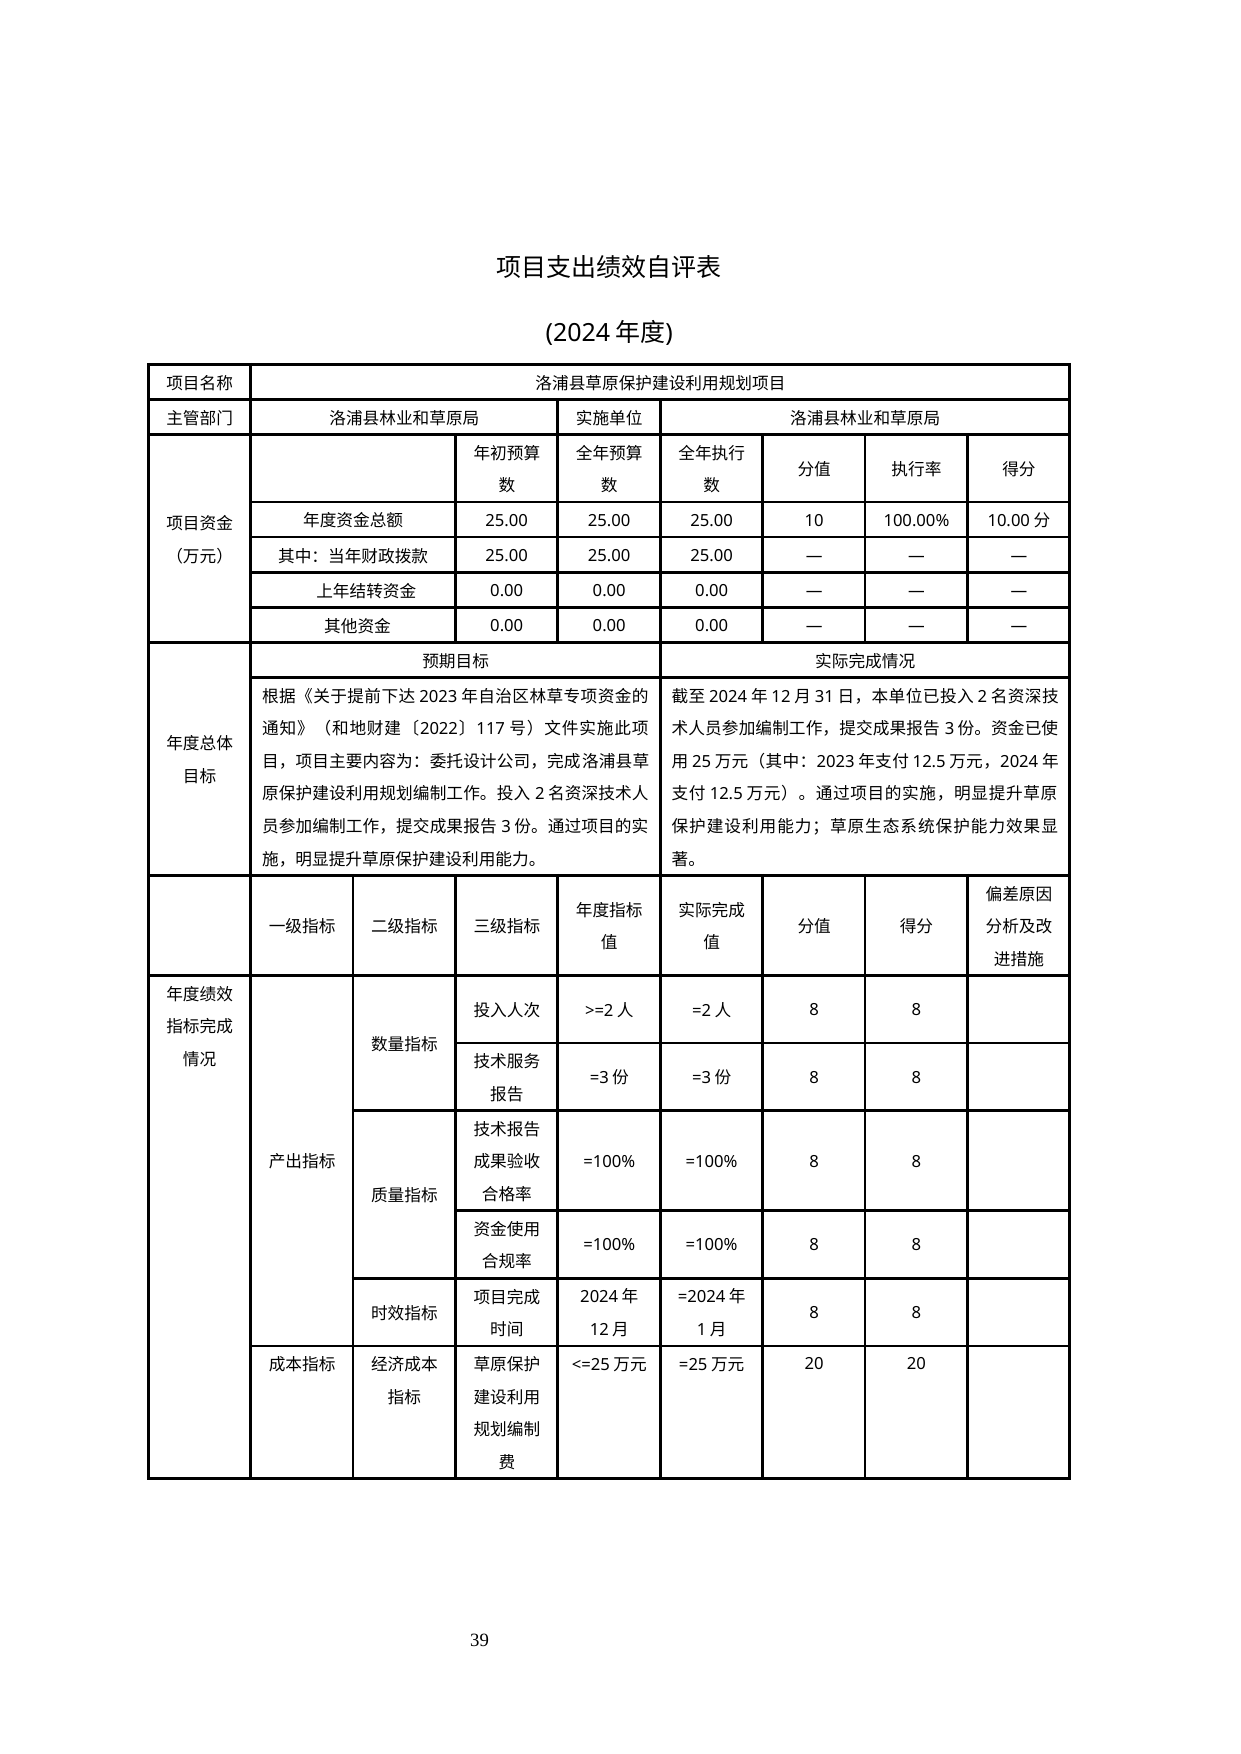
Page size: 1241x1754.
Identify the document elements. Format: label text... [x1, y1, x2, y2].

table_cell [969, 1347, 1068, 1477]
table_cell 预期目标 [252, 644, 659, 676]
table_cell =3份 [559, 1044, 659, 1109]
table_cell 年度总体目标 [150, 644, 249, 874]
table_cell 项目完成时间 [457, 1280, 556, 1344]
table_cell 0.00 [559, 574, 659, 606]
table_cell 25.00 [662, 538, 761, 571]
table_cell 技术报告成果验收合格率 [457, 1112, 556, 1209]
table_cell 年初预算数 [457, 436, 556, 501]
table_header 项目支出绩效自评表 [148, 233, 1070, 298]
table_cell 10.00分 [969, 503, 1068, 536]
table_cell 三级指标 [457, 877, 556, 974]
table_cell 截至2024年12月31日，本单位已投入2名资深技术人员参加编制工作，提交成果报告3份。资金已使用25万元（其中：2023年支付12.5万元，2024年支付12.5万元）。通过项目的实施，明显提升草原保护建设利用能力；草原生态系统保护能力效果显著。 [662, 679, 1068, 874]
table_cell 得分 [969, 436, 1068, 501]
table_cell =100% [559, 1112, 659, 1209]
table_cell =100% [662, 1112, 761, 1209]
table_cell 8 [764, 1212, 864, 1277]
table_cell — [969, 538, 1068, 571]
table_cell 产出指标 [252, 977, 352, 1344]
table_cell 20 [764, 1347, 864, 1477]
table_cell <=25万元 [559, 1347, 659, 1477]
table_cell 项目名称 [150, 366, 249, 398]
table_cell 洛浦县林业和草原局 [662, 401, 1068, 433]
table_cell 分值 [764, 436, 864, 501]
table_cell 实际完成情况 [662, 644, 1068, 676]
table_cell 质量指标 [354, 1112, 454, 1277]
table_cell 8 [764, 1112, 864, 1209]
table_cell 8 [764, 977, 864, 1042]
table_cell 技术服务报告 [457, 1044, 556, 1109]
table_cell 其中：当年财政拨款 [252, 538, 454, 571]
table_cell 8 [866, 1044, 966, 1109]
table_cell 偏差原因分析及改进措施 [969, 877, 1068, 974]
table_cell 0.00 [457, 574, 556, 606]
table_cell 全年执行数 [662, 436, 761, 501]
table_cell 得分 [866, 877, 966, 974]
table_cell [252, 436, 454, 501]
table_cell 8 [866, 977, 966, 1042]
table_cell [969, 977, 1068, 1042]
table_cell — [764, 609, 864, 641]
table_cell — [969, 609, 1068, 641]
table_cell 年度指标值 [559, 877, 659, 974]
table_cell 分值 [764, 877, 864, 974]
table_cell 年度绩效指标完成情况 [150, 977, 249, 1477]
table_cell [969, 1212, 1068, 1277]
table_cell =100% [662, 1212, 761, 1277]
table_cell — [969, 574, 1068, 606]
table_cell 0.00 [457, 609, 556, 641]
table_cell 主管部门 [150, 401, 249, 433]
table_cell 经济成本指标 [354, 1347, 454, 1477]
table_cell 8 [866, 1112, 966, 1209]
table_cell 一级指标 [252, 877, 352, 974]
table_cell 资金使用合规率 [457, 1212, 556, 1277]
table_cell 2024年12月 [559, 1280, 659, 1344]
table_cell — [866, 574, 966, 606]
table_cell 0.00 [662, 574, 761, 606]
table_cell =100% [559, 1212, 659, 1277]
table_cell 25.00 [662, 503, 761, 536]
table_cell 8 [866, 1280, 966, 1344]
table_cell 投入人次 [457, 977, 556, 1042]
table_cell 100.00% [866, 503, 966, 536]
table_cell 根据《关于提前下达2023年自治区林草专项资金的通知》（和地财建〔2022〕117号）文件实施此项目，项目主要内容为：委托设计公司，完成洛浦县草原保护建设利用规划编制工作。投入2名资深技术人员参加编制工作，提交成果报告3份。通过项目的实施，明显提升草原保护建设利用能力。 [252, 679, 659, 874]
table_cell =2人 [662, 977, 761, 1042]
table_cell 洛浦县草原保护建设利用规划项目 [252, 366, 1068, 398]
table_cell 8 [764, 1280, 864, 1344]
table_cell 执行率 [866, 436, 966, 501]
table_cell (2024年度) [148, 298, 1070, 363]
table_cell — [764, 574, 864, 606]
table_cell 25.00 [457, 538, 556, 571]
table_cell 成本指标 [252, 1347, 352, 1477]
table_cell 数量指标 [354, 977, 454, 1109]
table_cell [969, 1044, 1068, 1109]
table_cell [150, 877, 249, 974]
table_cell — [866, 538, 966, 571]
table_cell 其他资金 [252, 609, 454, 641]
table_cell 0.00 [559, 609, 659, 641]
table_cell >=2人 [559, 977, 659, 1042]
table_cell =3份 [662, 1044, 761, 1109]
table_cell =2024年1月 [662, 1280, 761, 1344]
table_cell 年度资金总额 [252, 503, 454, 536]
table_cell 25.00 [559, 538, 659, 571]
table_cell 8 [866, 1212, 966, 1277]
table_cell 10 [764, 503, 864, 536]
table_cell — [866, 609, 966, 641]
table_cell [969, 1112, 1068, 1209]
table_cell =25万元 [662, 1347, 761, 1477]
table_cell 25.00 [457, 503, 556, 536]
table_cell 20 [866, 1347, 966, 1477]
table_cell 时效指标 [354, 1280, 454, 1344]
table_cell — [764, 538, 864, 571]
table_cell 实施单位 [559, 401, 659, 433]
table_cell 25.00 [559, 503, 659, 536]
table_cell [969, 1280, 1068, 1344]
table_cell 草原保护建设利用规划编制费 [457, 1347, 556, 1477]
table_cell 洛浦县林业和草原局 [252, 401, 556, 433]
table_cell 项目资金 （万元） [150, 436, 249, 641]
table_cell 8 [764, 1044, 864, 1109]
table_cell 全年预算数 [559, 436, 659, 501]
table_cell 二级指标 [354, 877, 454, 974]
table_cell 0.00 [662, 609, 761, 641]
table_cell 上年结转资金 [252, 574, 454, 606]
table_cell 实际完成值 [662, 877, 761, 974]
